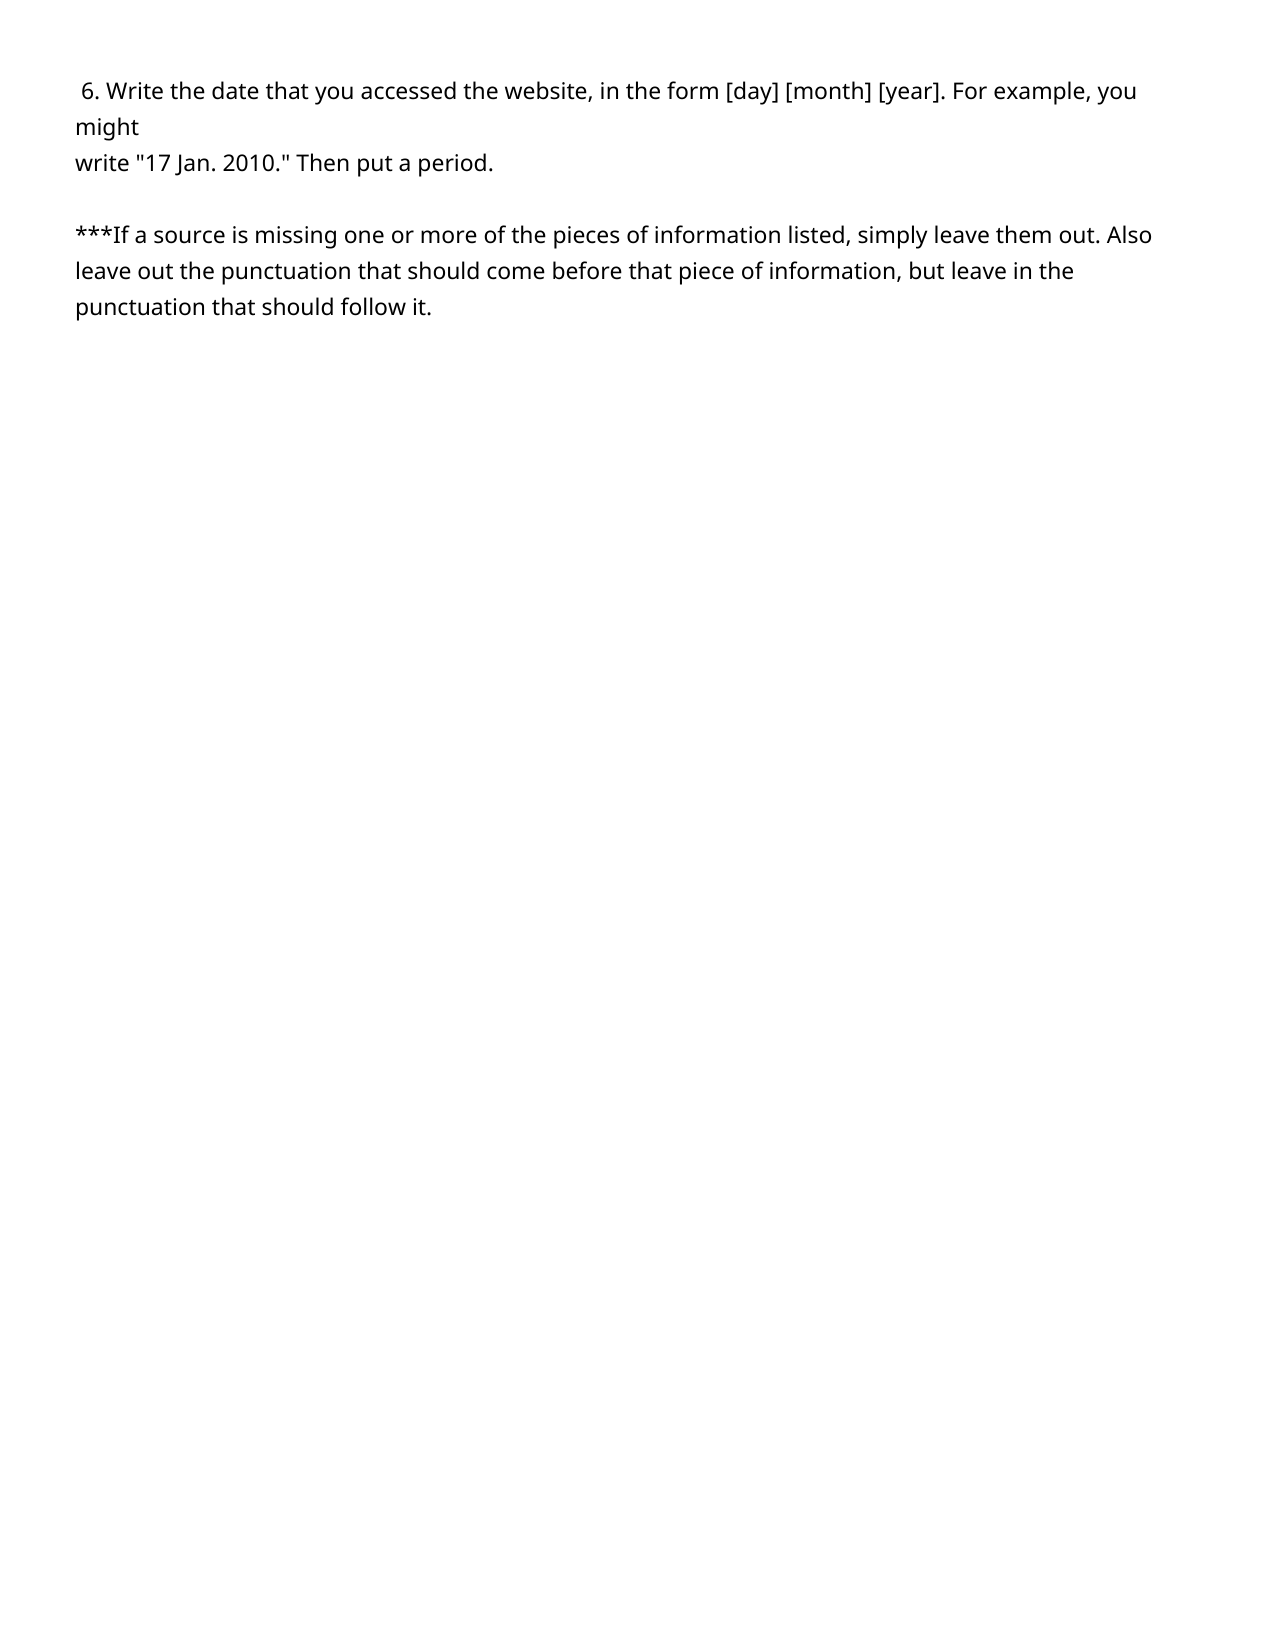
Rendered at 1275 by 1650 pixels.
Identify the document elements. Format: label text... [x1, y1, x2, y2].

list write "17 Jan. 2010." Then put a period. [75, 147, 1200, 178]
list 6. Write the date that you accessed the website, in the form [day] [month] [year]. For example, you might [75, 75, 1200, 142]
list ***If a source is missing one or more of the pieces of information listed, simply leave them out. Also leave out the punctuation that should come before that piece of information, but leave in the punctuation that should follow it. [75, 219, 1200, 322]
